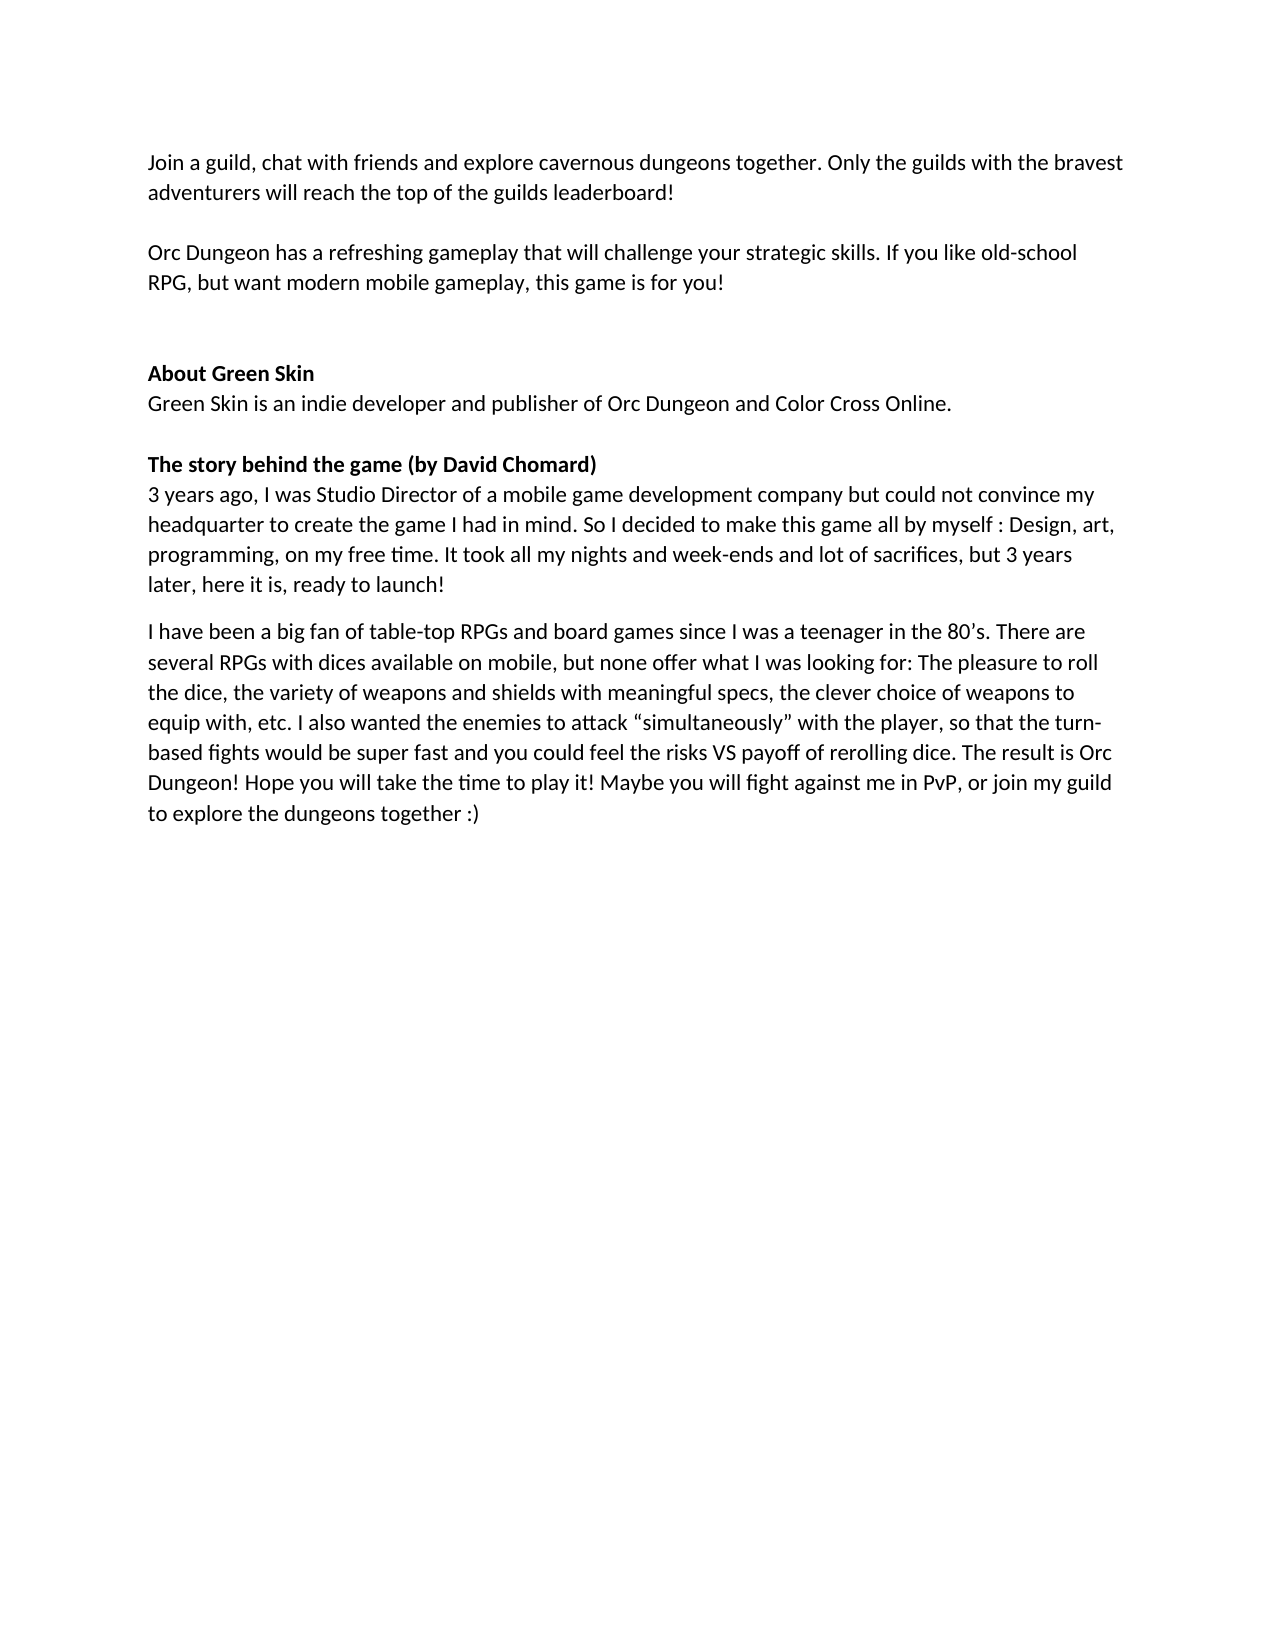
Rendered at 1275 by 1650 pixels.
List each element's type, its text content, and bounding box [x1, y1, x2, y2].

text 3 years ago, I was Studio Director of a mobile game development company but could not convince my headquarter to create the game I had in mind. So I decided to make this game all by myself : Design, art, programming, on my free time. It took all my nights and week-ends and lot of sacrifices, but 3 years later, here it is, ready to launch! [148, 480, 1127, 598]
text About Green Skin [148, 359, 1127, 387]
text I have been a big fan of table-top RPGs and board games since I was a teenager in the 80’s. There are several RPGs with dices available on mobile, but none offer what I was looking for: The pleasure to roll the dice, the variety of weapons and shields with meaningful specs, the clever choice of weapons to equip with, etc. I also wanted the enemies to attack “simultaneously” with the player, so that the turn-based fights would be super fast and you could feel the risks VS payoff of rerolling dice. The result is Orc Dungeon! Hope you will take the time to play it! Maybe you will fight against me in PvP, or join my guild to explore the dungeons together :) [148, 617, 1127, 827]
text The story behind the game (by David Chomard) [148, 450, 1127, 478]
text Orc Dungeon has a refreshing gameplay that will challenge your strategic skills. If you like old-school RPG, but want modern mobile gameplay, this game is for you! [148, 238, 1127, 296]
text Join a guild, chat with friends and explore cavernous dungeons together. Only the guilds with the bravest adventurers will reach the top of the guilds leaderboard! [148, 148, 1127, 206]
text Green Skin is an indie developer and publisher of Orc Dungeon and Color Cross Online. [148, 389, 1127, 417]
